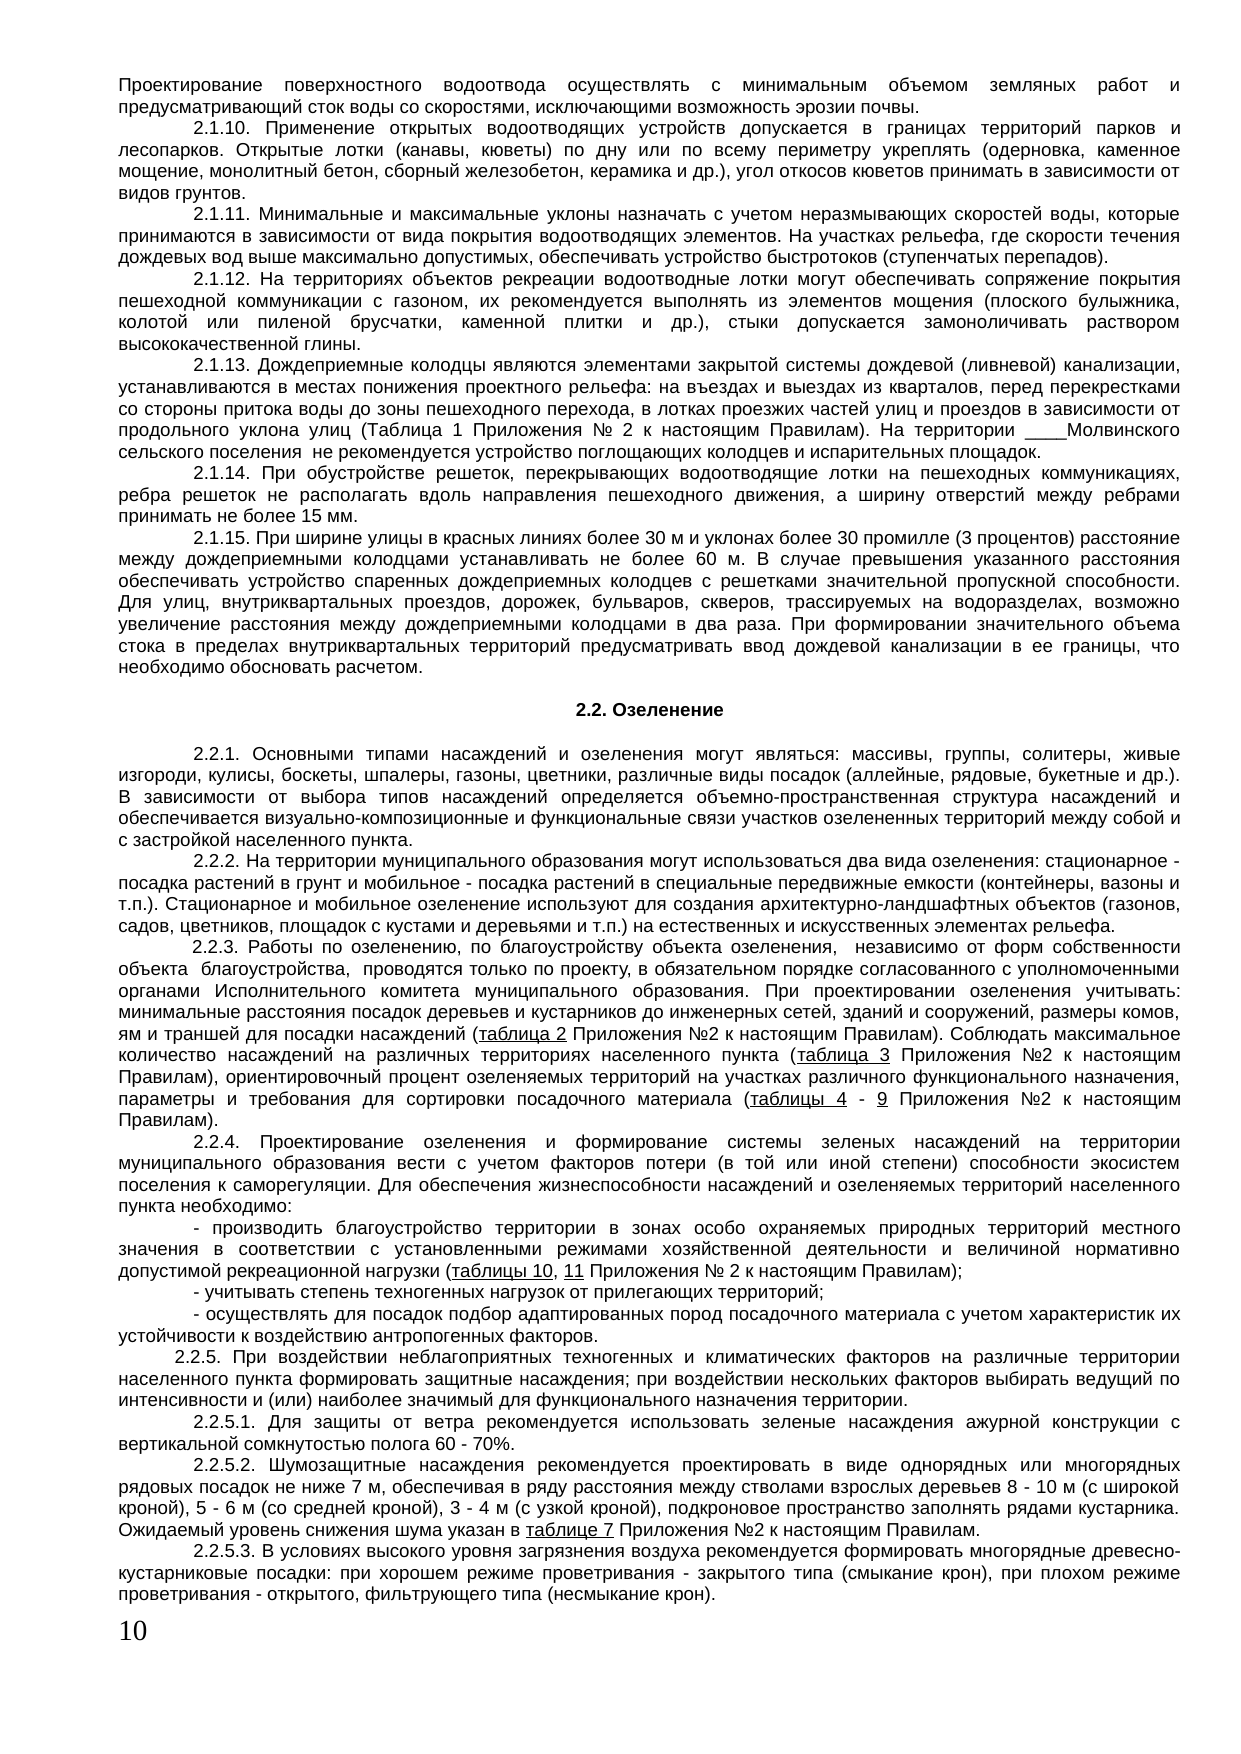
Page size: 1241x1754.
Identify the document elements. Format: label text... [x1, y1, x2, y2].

text 2.1.13. Дождеприемные колодцы являются элементами закрытой системы дождевой (ливневой) канализации, устанавливаются в местах понижения проектного рельефа: на въездах и выездах из кварталов, перед перекрестками со стороны притока воды до зоны пешеходного перехода, в лотках проезжих частей улиц и проездов в зависимости от продольного уклона улиц (Таблица 1 Приложения № 2 к настоящим Правилам). На территории ____Молвинского сельского поселения не рекомендуется устройство поглощающих колодцев и испарительных площадок. [118, 354, 1181, 462]
text 2.2.5.1. Для защиты от ветра рекомендуется использовать зеленые насаждения ажурной конструкции с вертикальной сомкнутостью полога 60 - 70%. [118, 1411, 1181, 1454]
text 2.2.5.2. Шумозащитные насаждения рекомендуется проектировать в виде однорядных или многорядных рядовых посадок не ниже 7 м, обеспечивая в ряду расстояния между стволами взрослых деревьев 8 - 10 м (с широкой кроной), 5 - 6 м (со средней кроной), 3 - 4 м (с узкой кроной), подкроновое пространство заполнять рядами кустарника. Ожидаемый уровень снижения шума указан в таблице 7 Приложения №2 к настоящим Правилам. [118, 1454, 1181, 1540]
text 2.2. Озеленение [118, 699, 1181, 721]
text 2.2.1. Основными типами насаждений и озеленения могут являться: массивы, группы, солитеры, живые изгороди, кулисы, боскеты, шпалеры, газоны, цветники, различные виды посадок (аллейные, рядовые, букетные и др.). В зависимости от выбора типов насаждений определяется объемно-пространственная структура насаждений и обеспечивается визуально-композиционные и функциональные связи участков озелененных территорий между собой и с застройкой населенного пункта. [118, 742, 1181, 850]
text 2.1.11. Минимальные и максимальные уклоны назначать с учетом неразмывающих скоростей воды, которые принимаются в зависимости от вида покрытия водоотводящих элементов. На участках рельефа, где скорости течения дождевых вод выше максимально допустимых, обеспечивать устройство быстротоков (ступенчатых перепадов). [118, 203, 1181, 268]
text - производить благоустройство территории в зонах особо охраняемых природных территорий местного значения в соответствии с установленными режимами хозяйственной деятельности и величиной нормативно допустимой рекреационной нагрузки (таблицы 10, 11 Приложения № 2 к настоящим Правилам); [118, 1217, 1181, 1281]
text 2.2.5.3. В условиях высокого уровня загрязнения воздуха рекомендуется формировать многорядные древесно-кустарниковые посадки: при хорошем режиме проветривания - закрытого типа (смыкание крон), при плохом режиме проветривания - открытого, фильтрующего типа (несмыкание крон). [118, 1540, 1181, 1605]
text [118, 74, 1181, 117]
text 2.1.10. Применение открытых водоотводящих устройств допускается в границах территорий парков и лесопарков. Открытые лотки (канавы, кюветы) по дну или по всему периметру укреплять (одерновка, каменное мощение, монолитный бетон, сборный железобетон, керамика и др.), угол откосов кюветов принимать в зависимости от видов грунтов. [118, 117, 1181, 203]
text 2.2.3. Работы по озеленению, по благоустройству объекта озеленения, независимо от форм собственности объекта благоустройства, проводятся только по проекту, в обязательном порядке согласованного с уполномоченными органами Исполнительного комитета муниципального образования. При проектировании озеленения учитывать: минимальные расстояния посадок деревьев и кустарников до инженерных сетей, зданий и сооружений, размеры комов, ям и траншей для посадки насаждений (таблица 2 Приложения №2 к настоящим Правилам). Соблюдать максимальное количество насаждений на различных территориях населенного пункта (таблица 3 Приложения №2 к настоящим Правилам), ориентировочный процент озеленяемых территорий на участках различного функционального назначения, параметры и требования для сортировки посадочного материала (таблицы 4 - 9 Приложения №2 к настоящим Правилам). [118, 936, 1181, 1130]
text 2.1.14. При обустройстве решеток, перекрывающих водоотводящие лотки на пешеходных коммуникациях, ребра решеток не располагать вдоль направления пешеходного движения, а ширину отверстий между ребрами принимать не более 15 мм. [118, 462, 1181, 527]
text 2.1.15. При ширине улицы в красных линиях более 30 м и уклонах более 30 промилле (3 процентов) расстояние между дождеприемными колодцами устанавливать не более 60 м. В случае превышения указанного расстояния обеспечивать устройство спаренных дождеприемных колодцев с решетками значительной пропускной способности. Для улиц, внутриквартальных проездов, дорожек, бульваров, скверов, трассируемых на водоразделах, возможно увеличение расстояния между дождеприемными колодцами в два раза. При формировании значительного объема стока в пределах внутриквартальных территорий предусматривать ввод дождевой канализации в ее границы, что необходимо обосновать расчетом. [118, 527, 1181, 678]
text 2.1.12. На территориях объектов рекреации водоотводные лотки могут обеспечивать сопряжение покрытия пешеходной коммуникации с газоном, их рекомендуется выполнять из элементов мощения (плоского булыжника, колотой или пиленой брусчатки, каменной плитки и др.), стыки допускается замоноличивать раствором высококачественной глины. [118, 268, 1181, 354]
text 2.2.5. При воздействии неблагоприятных техногенных и климатических факторов на различные территории населенного пункта формировать защитные насаждения; при воздействии нескольких факторов выбирать ведущий по интенсивности и (или) наиболее значимый для функционального назначения территории. [118, 1346, 1181, 1411]
text 2.2.2. На территории муниципального образования могут использоваться два вида озеленения: стационарное - посадка растений в грунт и мобильное - посадка растений в специальные передвижные емкости (контейнеры, вазоны и т.п.). Стационарное и мобильное озеленение используют для создания архитектурно-ландшафтных объектов (газонов, садов, цветников, площадок с кустами и деревьями и т.п.) на естественных и искусственных элементах рельефа. [118, 850, 1181, 936]
text - учитывать степень техногенных нагрузок от прилегающих территорий; [118, 1281, 1181, 1303]
text - осуществлять для посадок подбор адаптированных пород посадочного материала с учетом характеристик их устойчивости к воздействию антропогенных факторов. [118, 1303, 1181, 1346]
text 2.2.4. Проектирование озеленения и формирование системы зеленых насаждений на территории муниципального образования вести с учетом факторов потери (в той или иной степени) способности экосистем поселения к саморегуляции. Для обеспечения жизнеспособности насаждений и озеленяемых территорий населенного пункта необходимо: [118, 1130, 1181, 1217]
